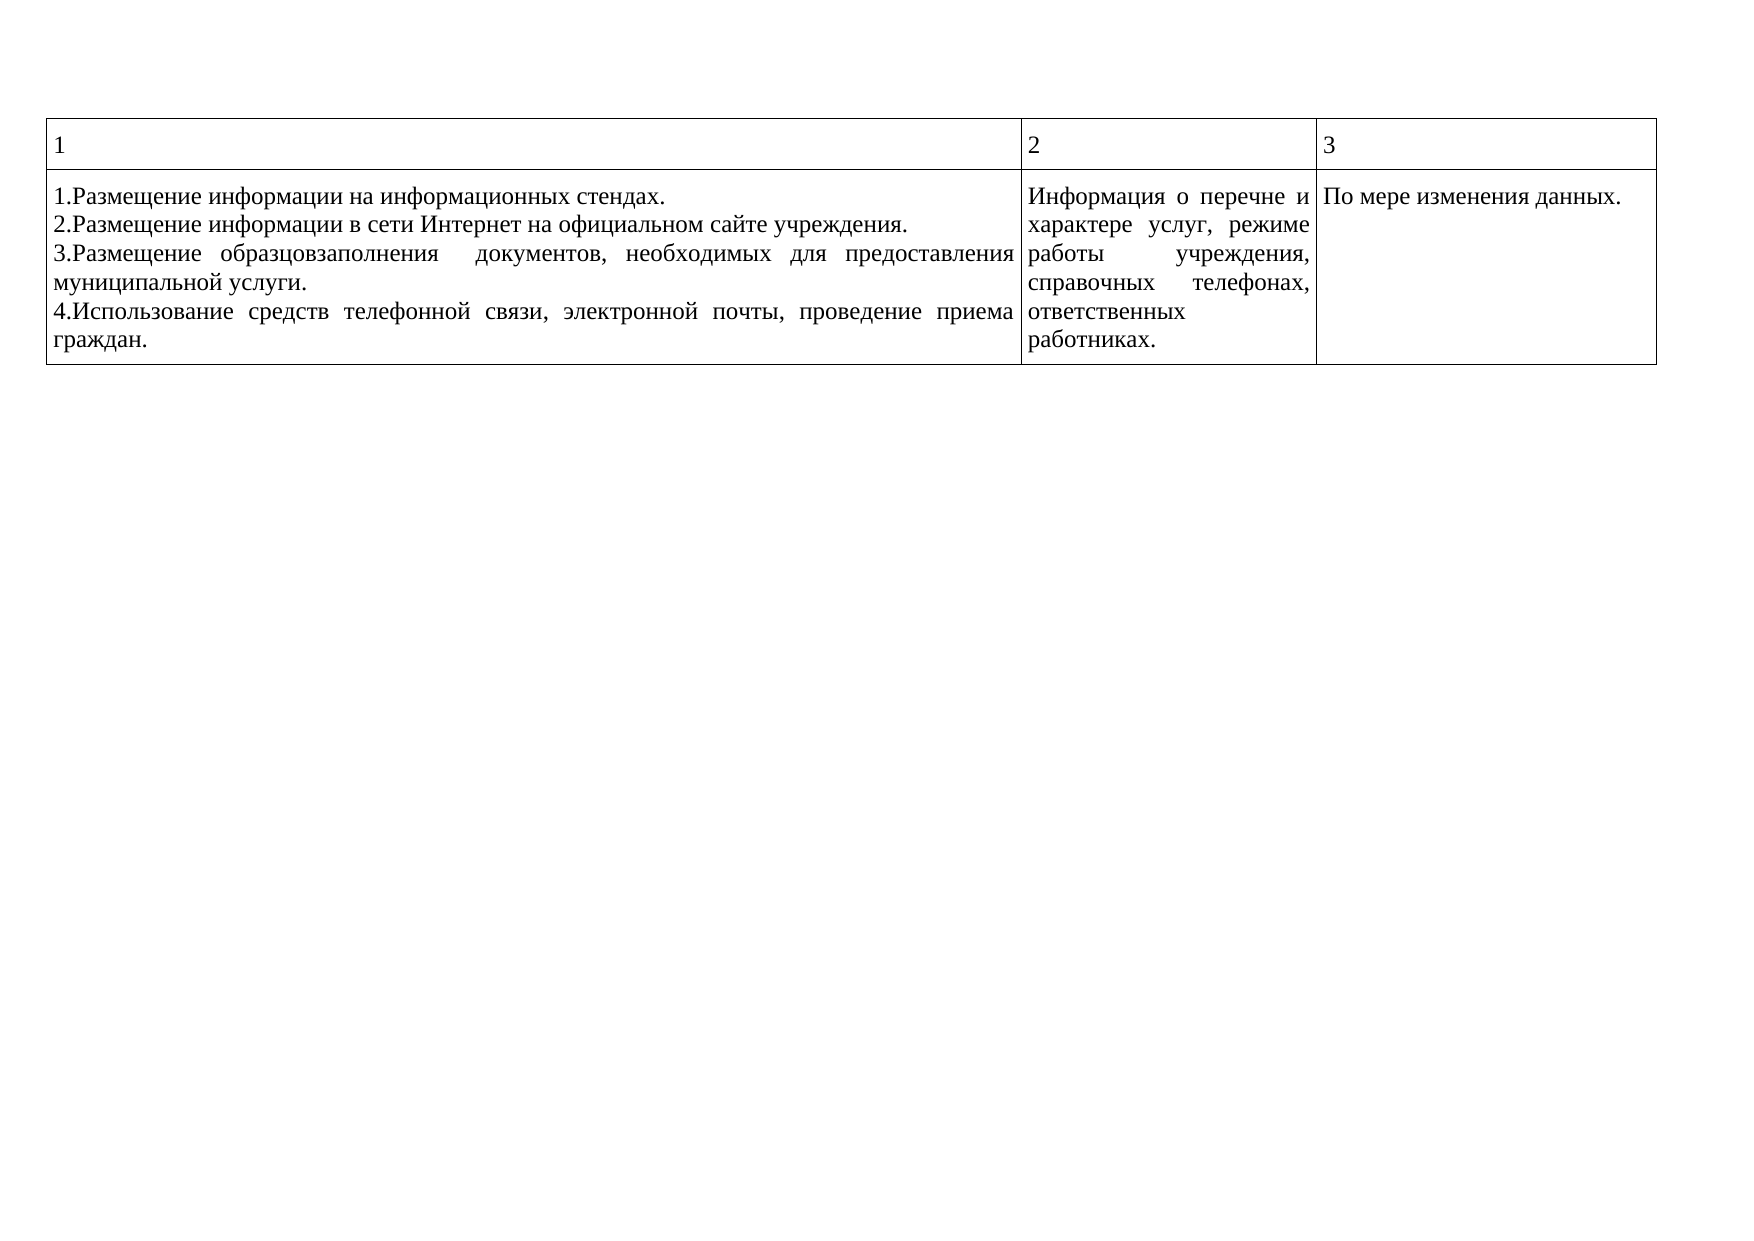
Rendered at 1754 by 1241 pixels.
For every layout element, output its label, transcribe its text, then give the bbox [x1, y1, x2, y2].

table_cell 1.Размещение информации на информационных стендах. 2.Размещение информации в сети Интернет на официальном сайте учреждения. 3.Размещение образцовзаполнения документов, необходимых для предоставления муниципальной услуги. 4.Использование средств телефонной связи, электронной почты, проведение приема граждан. [47, 170, 1021, 364]
table_cell Информация о перечне и характере услуг, режиме работы учреждения, справочных телефонах, ответственных работниках. [1022, 170, 1316, 364]
table_cell По мере изменения данных. [1317, 170, 1656, 364]
table_cell 2 [1022, 119, 1316, 169]
table_cell 3 [1317, 119, 1656, 169]
table_cell 1 [47, 119, 1021, 169]
